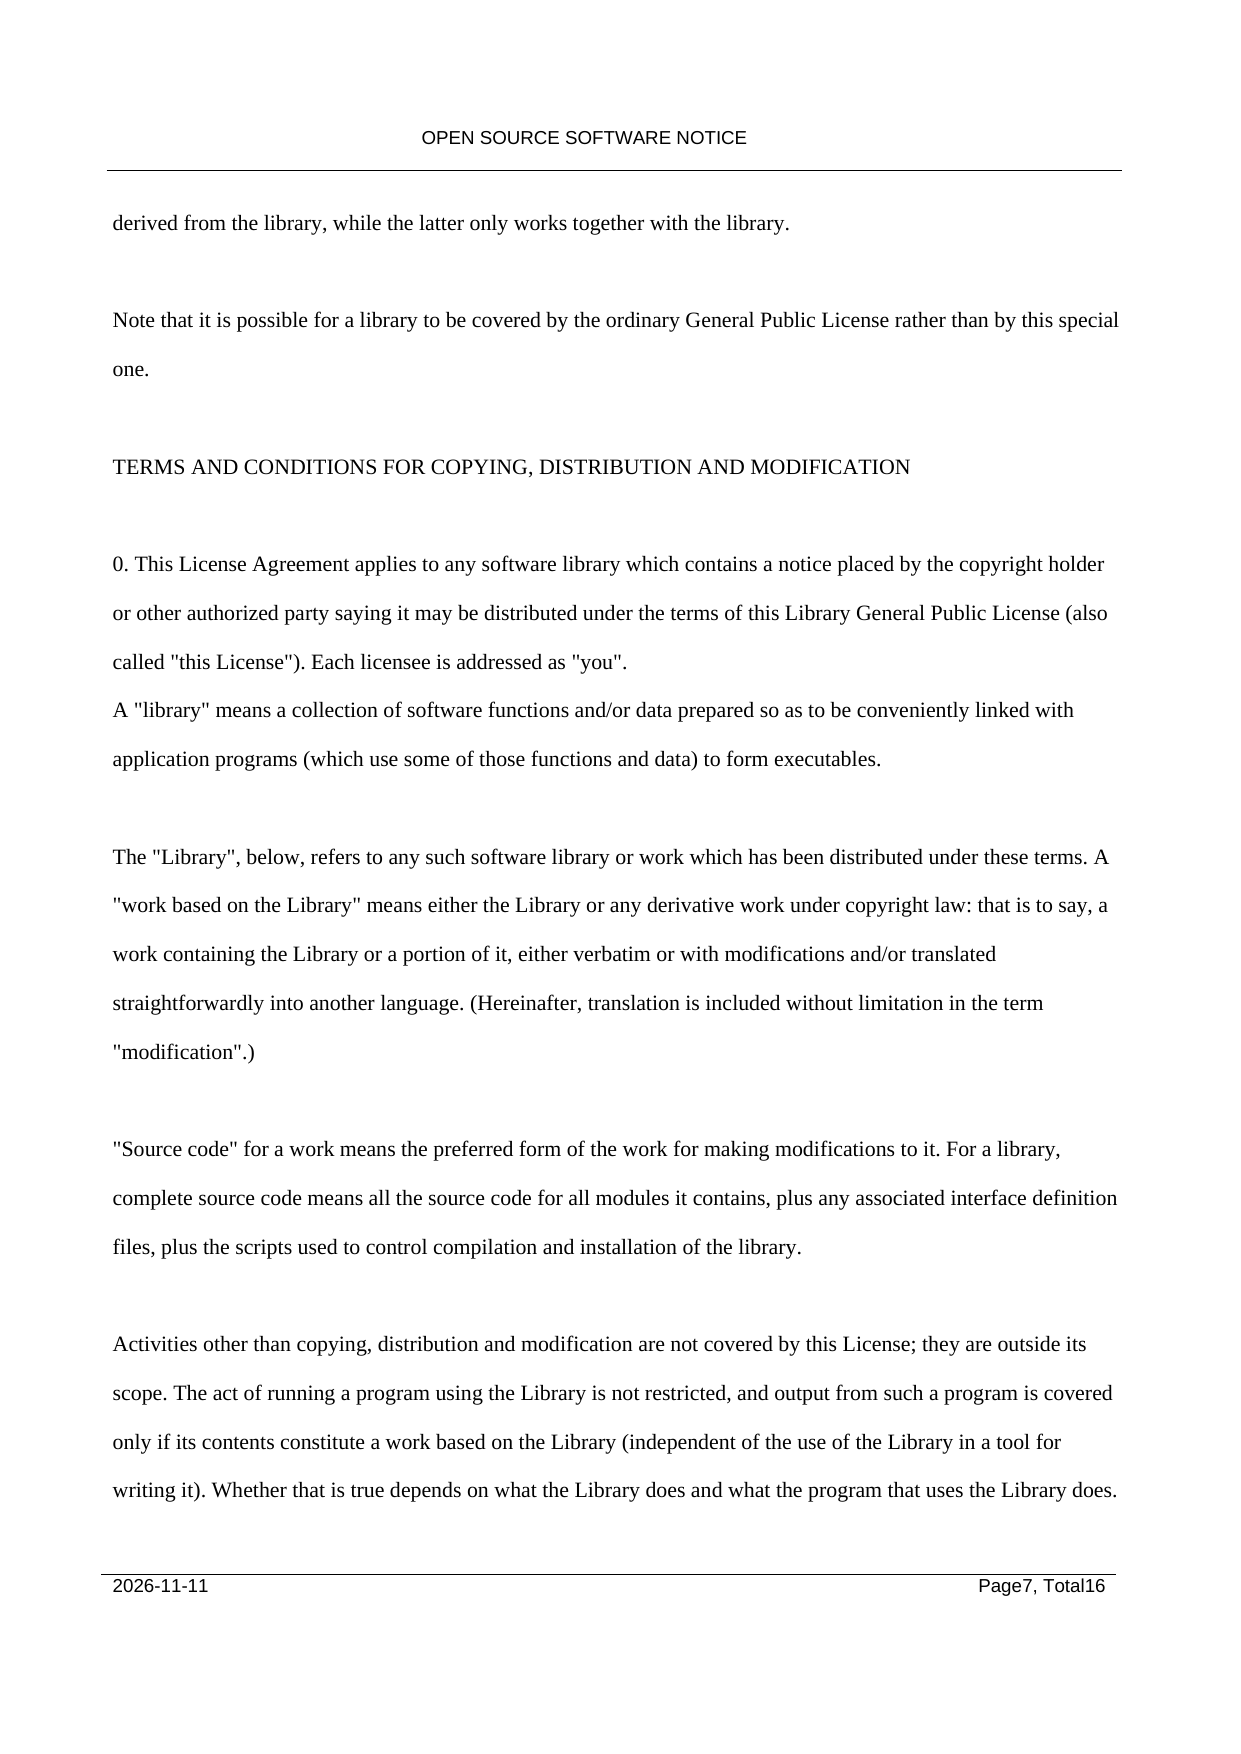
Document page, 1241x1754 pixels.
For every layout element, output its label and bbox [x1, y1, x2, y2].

text [112, 206, 1128, 1506]
